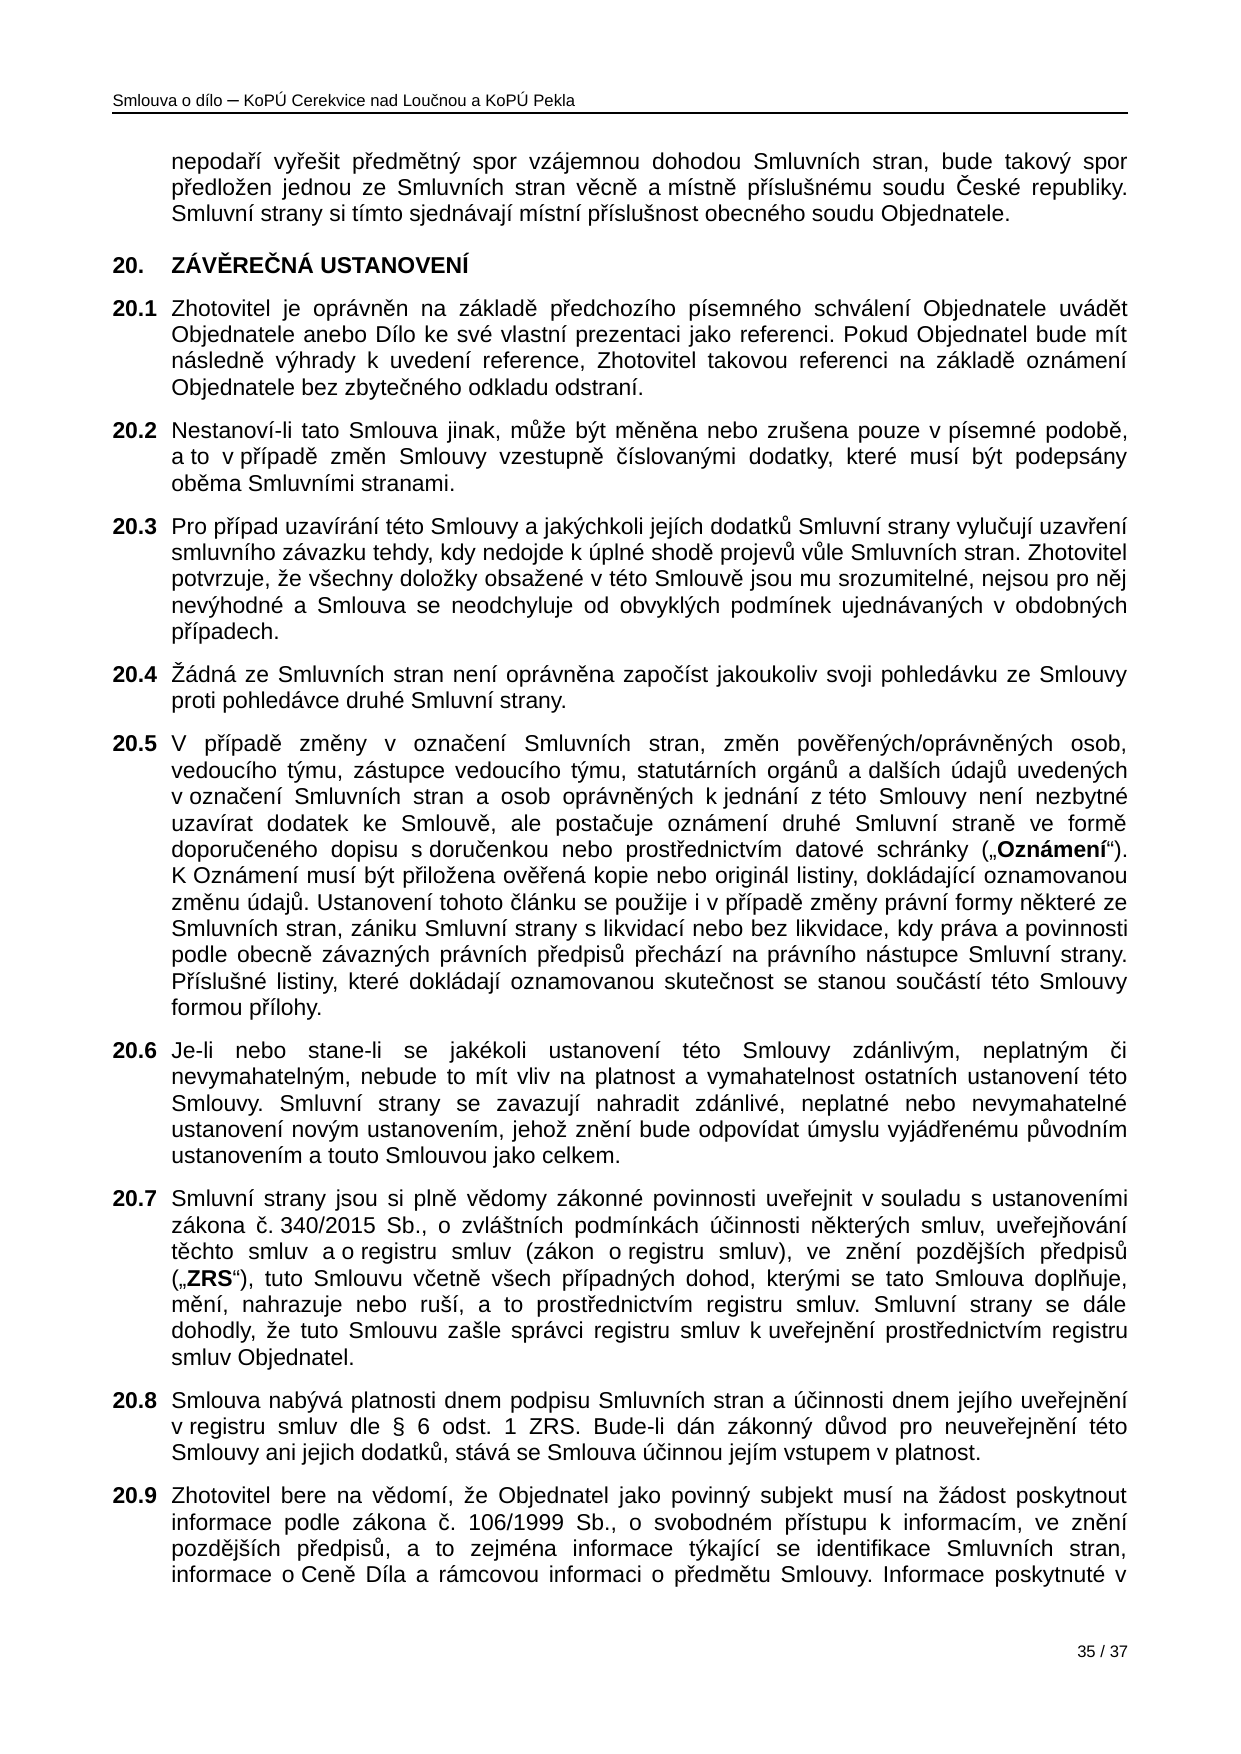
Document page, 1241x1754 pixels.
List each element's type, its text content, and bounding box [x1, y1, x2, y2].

text Pro případ uzavírání této Smlouvy a jakýchkoli jejích dodatků Smluvní strany vylučují uzavření smluvního závazku tehdy, kdy nedojde k úplné shodě projevů vůle Smluvních stran. Zhotovitel potvrzuje, že všechny doložky obsažené v této Smlouvě jsou mu srozumitelné, nejsou pro něj nevýhodné a Smlouva se neodchyluje od obvyklých podmínek ujednávaných v obdobných případech. [112, 513, 1128, 644]
text Je-li nebo stane-li se jakékoli ustanovení této Smlouvy zdánlivým, neplatným či nevymahatelným, nebude to mít vliv na platnost a vymahatelnost ostatních ustanovení této Smlouvy. Smluvní strany se zavazují nahradit zdánlivé, neplatné nebo nevymahatelné ustanovení novým ustanovením, jehož znění bude odpovídat úmyslu vyjádřenému původním ustanovením a touto Smlouvou jako celkem. [112, 1037, 1128, 1169]
text Smluvní strany jsou si plně vědomy zákonné povinnosti uveřejnit v souladu s ustanoveními zákona č. 340/2015 Sb., o zvláštních podmínkách účinnosti některých smluv, uveřejňování těchto smluv a o registru smluv (zákon o registru smluv), ve znění pozdějších předpisů („ZRS“), tuto Smlouvu včetně všech případných dohod, kterými se tato Smlouva doplňuje, mění, nahrazuje nebo ruší, a to prostřednictvím registru smluv. Smluvní strany se dále dohodly, že tuto Smlouvu zašle správci registru smluv k uveřejnění prostřednictvím registru smluv Objednatel. [112, 1185, 1128, 1370]
text Závěrečná ustanovení [112, 252, 1128, 278]
text Žádná ze Smluvních stran není oprávněna započíst jakoukoliv svoji pohledávku ze Smlouvy proti pohledávce druhé Smluvní strany. [112, 661, 1128, 714]
text Smlouva nabývá platnosti dnem podpisu Smluvních stran a účinnosti dnem jejího uveřejnění v registru smluv dle § 6 odst. 1 ZRS. Bude-li dán zákonný důvod pro neuveřejnění této Smlouvy ani jejich dodatků, stává se Smlouva účinnou jejím vstupem v platnost. [112, 1387, 1128, 1466]
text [112, 1482, 1128, 1588]
text V případě změny v označení Smluvních stran, změn pověřených/oprávněných osob, vedoucího týmu, zástupce vedoucího týmu, statutárních orgánů a dalších údajů uvedených v označení Smluvních stran a osob oprávněných k jednání z této Smlouvy není nezbytné uzavírat dodatek ke Smlouvě, ale postačuje oznámení druhé Smluvní straně ve formě doporučeného dopisu s doručenkou nebo prostřednictvím datové schránky („Oznámení“). K Oznámení musí být přiložena ověřená kopie nebo originál listiny, dokládající oznamovanou změnu údajů. Ustanovení tohoto článku se použije i v případě změny právní formy některé ze Smluvních stran, zániku Smluvní strany s likvidací nebo bez likvidace, kdy práva a povinnosti podle obecně závazných právních předpisů přechází na právního nástupce Smluvní strany. Příslušné listiny, které dokládají oznamovanou skutečnost se stanou součástí této Smlouvy formou přílohy. [112, 730, 1128, 1020]
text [112, 148, 1128, 227]
text Nestanoví-li tato Smlouva jinak, může být měněna nebo zrušena pouze v písemné podobě, a to v případě změn Smlouvy vzestupně číslovanými dodatky, které musí být podepsány oběma Smluvními stranami. [112, 417, 1128, 496]
text Zhotovitel je oprávněn na základě předchozího písemného schválení Objednatele uvádět Objednatele anebo Dílo ke své vlastní prezentaci jako referenci. Pokud Objednatel bude mít následně výhrady k uvedení reference, Zhotovitel takovou referenci na základě oznámení Objednatele bez zbytečného odkladu odstraní. [112, 295, 1128, 400]
